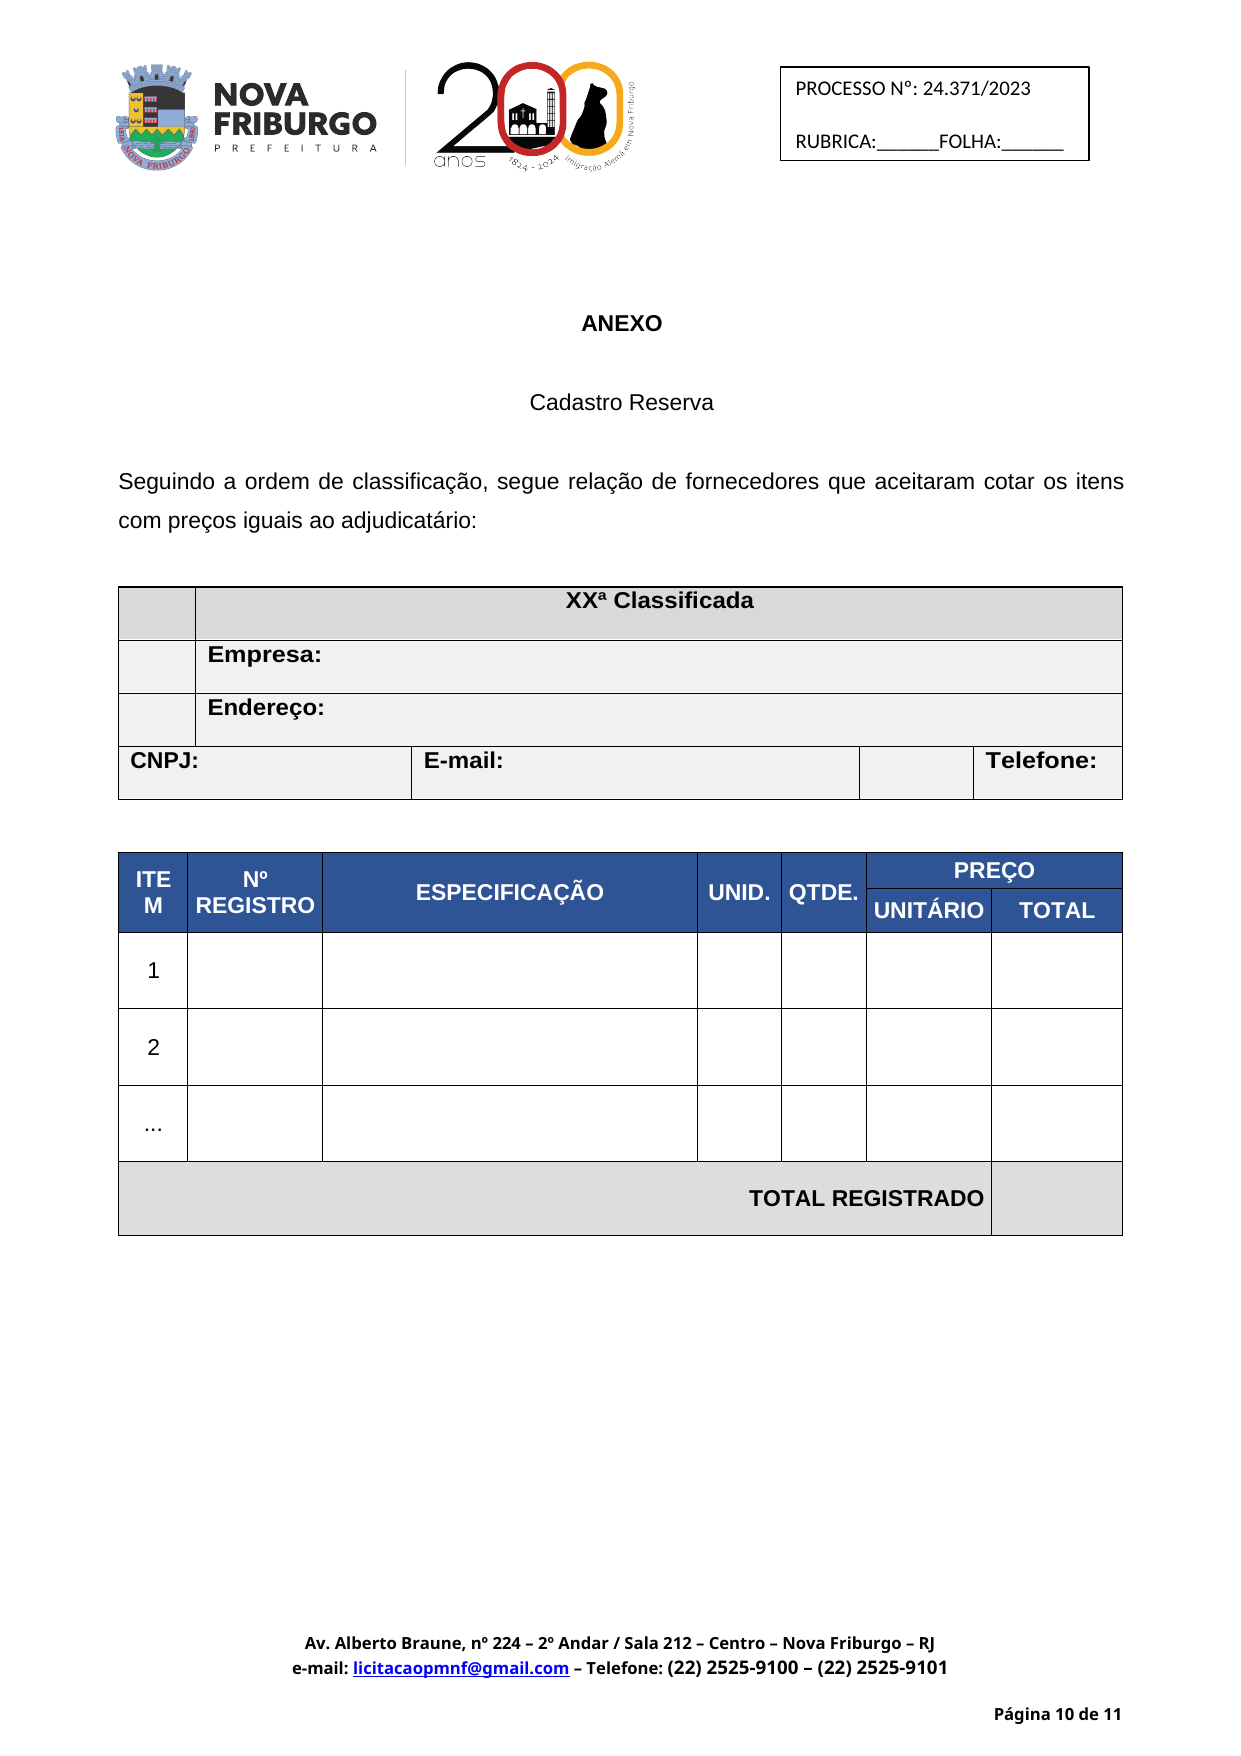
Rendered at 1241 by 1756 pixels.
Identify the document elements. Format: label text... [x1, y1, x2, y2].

table_cell [992, 1086, 1122, 1161]
picture [88, 29, 667, 200]
table_cell [782, 1009, 866, 1084]
table_cell [698, 1009, 781, 1084]
table_cell [323, 1086, 697, 1161]
table_header Nº REGISTRO [188, 853, 322, 932]
text Cadastro Reserva [118, 389, 1125, 415]
table_cell [188, 933, 322, 1008]
table_header ESPECIFICAÇÃO [323, 853, 697, 932]
table_cell [188, 1086, 322, 1161]
table_cell [860, 747, 973, 798]
table_cell E-mail: [412, 747, 859, 798]
text ANEXO [118, 310, 1125, 336]
table_cell [782, 1086, 866, 1161]
table_cell [867, 1009, 991, 1084]
table_cell [698, 933, 781, 1008]
table_header XXª Classificada [196, 588, 1122, 639]
table_cell [992, 1162, 1122, 1235]
table_header QTDE. [782, 853, 866, 932]
table_cell 2 [119, 1009, 187, 1084]
table_cell [323, 1009, 697, 1084]
table_cell Endereço: [196, 694, 1122, 746]
table_cell [119, 641, 195, 692]
table_header PREÇO [867, 853, 1122, 888]
table_cell [867, 1086, 991, 1161]
table_cell [992, 1009, 1122, 1084]
table_cell ... [119, 1086, 187, 1161]
table_cell [782, 933, 866, 1008]
table_header [119, 588, 195, 639]
table_cell CNPJ: [119, 747, 411, 798]
table_cell TOTAL [992, 889, 1122, 932]
table_header ITEM [119, 853, 187, 932]
table_header UNID. [698, 853, 781, 932]
table_cell [992, 933, 1122, 1008]
table_cell Empresa: [196, 641, 1122, 692]
text Seguindo a ordem de classificação, segue relação de fornecedores que aceitaram cotar os itens com preços iguais ao adjudicatário: [118, 468, 1125, 534]
table_cell TOTAL REGISTRADO [119, 1162, 991, 1235]
table_cell [119, 694, 195, 746]
table_cell Telefone: [974, 747, 1122, 798]
table_cell [867, 933, 991, 1008]
table_cell [698, 1086, 781, 1161]
table_cell UNITÁRIO [867, 889, 991, 932]
table_cell 1 [119, 933, 187, 1008]
table_cell [323, 933, 697, 1008]
table_cell [188, 1009, 322, 1084]
